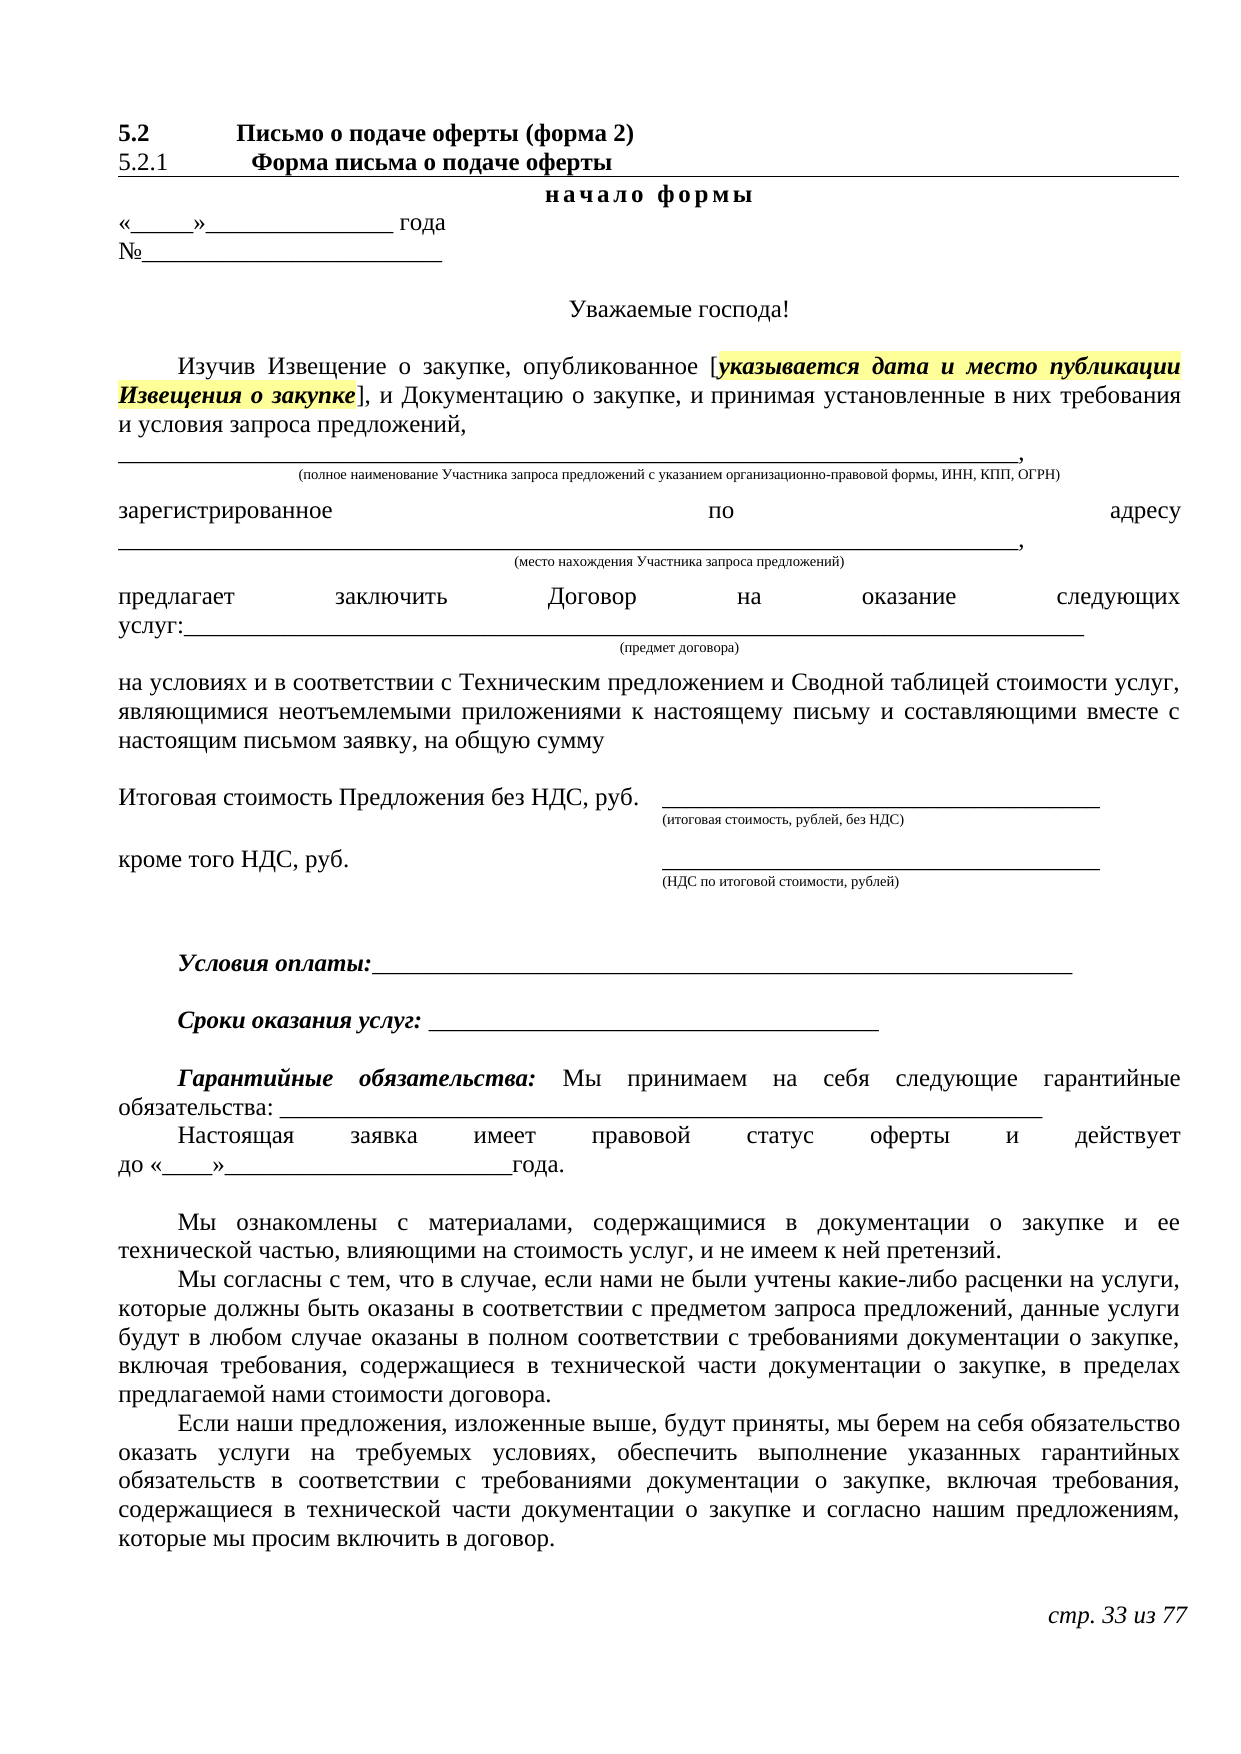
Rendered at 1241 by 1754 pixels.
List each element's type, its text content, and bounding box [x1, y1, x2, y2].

text Настоящая заявка имеет правовой статус оферты и действует до «____»_______________________года. [118, 1121, 1181, 1178]
text Сроки оказания услуг: ____________________________________ [118, 1006, 1181, 1034]
text начало формы [118, 177, 1179, 207]
text Уважаемые господа! [118, 294, 1181, 322]
subtitle Письмо о подаче оферты (форма 2) [118, 118, 1181, 147]
text на условиях и в соответствии с Техническим предложением и Сводной таблицей стоимости услуг, являющимися неотъемлемыми приложениями к настоящему письму и составляющими вместе с настоящим письмом заявку, на общую сумму [118, 667, 1181, 754]
text Если наши предложения, изложенные выше, будут приняты, мы берем на себя обязательство оказать услуги на требуемых условиях, обеспечить выполнение указанных гарантийных обязательств в соответствии с требованиями документации о закупке, включая требования, содержащиеся в технической части документации о закупке и согласно нашим предложениям, которые мы просим включить в договор. [118, 1408, 1181, 1552]
text Форма письма о подаче оферты [118, 147, 1181, 176]
text (место нахождения Участника запроса предложений) [118, 552, 1181, 581]
table_cell кроме того НДС, руб. [107, 845, 651, 948]
text Условия оплаты:________________________________________________________ [118, 948, 1181, 977]
text Изучив Извещение о закупке, опубликованное [указывается дата и место публикации Извещения о закупке], и Документацию о закупке, и принимая установленные в них требования и условия запроса предложений, [118, 351, 1181, 437]
table_header Итоговая стоимость Предложения без НДС, руб. [107, 783, 651, 844]
text «_____»_______________ года [118, 207, 635, 236]
text (полное наименование Участника запроса предложений с указанием организационно-правовой формы, ИНН, КПП, ОГРН) [118, 466, 1181, 495]
table_cell ___________________________________ (НДС по итоговой стоимости, рублей) [651, 845, 1195, 948]
text Мы согласны с тем, что в случае, если нами не были учтены какие-либо расценки на услуги, которые должны быть оказаны в соответствии с предметом запроса предложений, данные услуги будут в любом случае оказаны в полном соответствии с требованиями документации о закупке, включая требования, содержащиеся в технической части документации о закупке, в пределах предлагаемой нами стоимости договора. [118, 1264, 1181, 1408]
text зарегистрированное по адресу ________________________________________________________________________, [118, 495, 1181, 552]
text (предмет договора) [118, 639, 1181, 667]
text ________________________________________________________________________, [118, 437, 1181, 466]
text Мы ознакомлены с материалами, содержащимися в документации о закупке и ее технической частью, влияющими на стоимость услуг, и не имеем к ней претензий. [118, 1207, 1181, 1264]
text предлагает заключить Договор на оказание следующих услуг:________________________________________________________________________ [118, 581, 1181, 639]
table_header ___________________________________ (итоговая стоимость, рублей, без НДС) [651, 783, 1195, 844]
text Гарантийные обязательства: Мы принимаем на себя следующие гарантийные обязательства: _____________________________________________________________ [118, 1063, 1181, 1121]
text №________________________ [118, 236, 635, 265]
